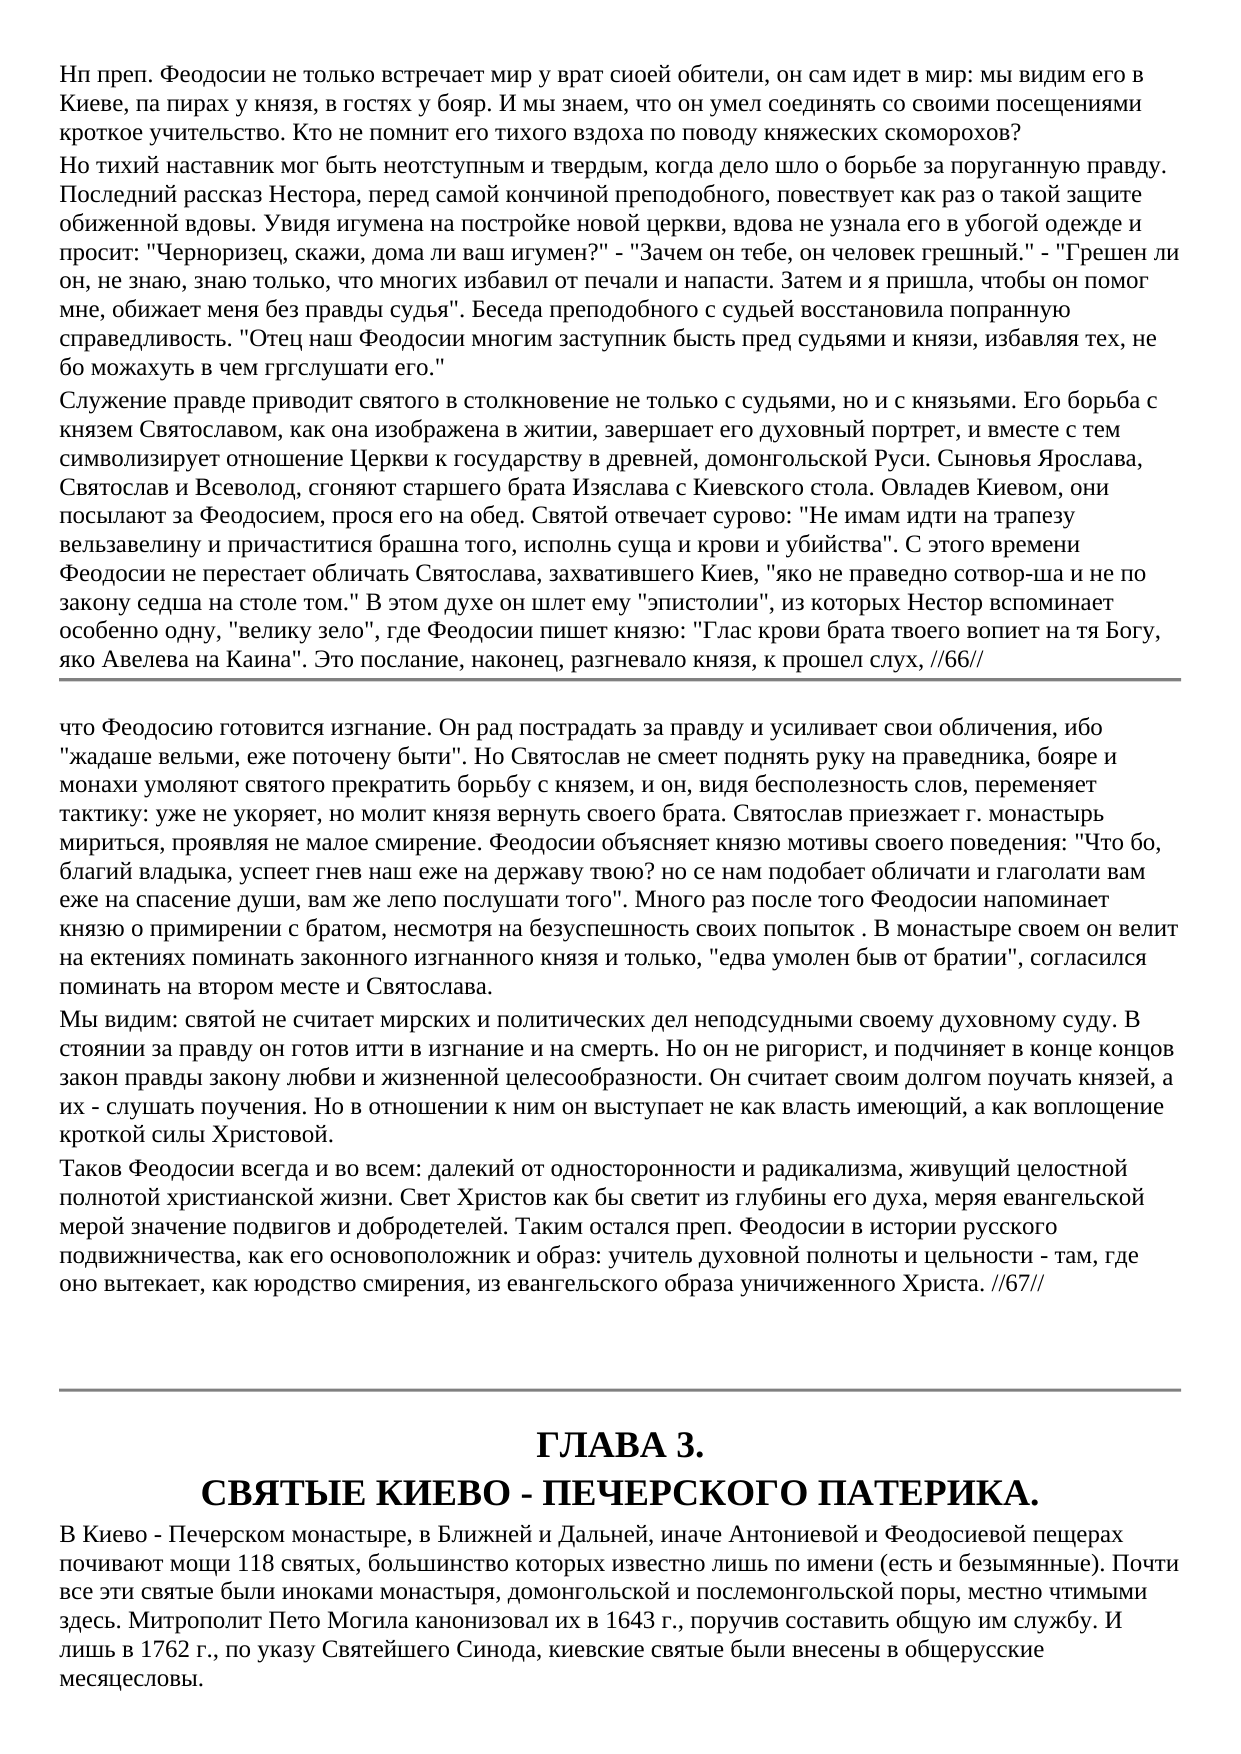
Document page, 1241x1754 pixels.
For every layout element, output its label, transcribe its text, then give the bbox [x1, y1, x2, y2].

text что Феодосию готовится изгнание. Он рад пострадать за правду и усиливает свои обличения, ибо "жадаше вельми, еже поточену быти". Но Святослав не смеет поднять руку на праведника, бояре и монахи умоляют святого прекратить борьбу с князем, и он, видя бесполезность слов, переменяет тактику: уже не укоряет, но молит князя вернуть своего брата. Святослав приезжает г. монастырь мириться, проявляя не малое смирение. Феодосии объясняет князю мотивы своего поведения: "Что бо, благий владыка, успеет гнев наш еже на державу твою? но се нам подобает обличати и глаголати вам еже на спасение души, вам же лепо послушати того". Много раз после того Феодосии напоминает князю о примирении с братом, несмотря на безуспешность своих попыток . В монастыре своем он велит на ектениях поминать законного изгнанного князя и только, "едва умолен быв от братии", согласился поминать на втором месте и Святослава. [59, 712, 1181, 999]
text Служение правде приводит святого в столкновение не только с судьями, но и с князьями. Его борьба с князем Святославом, как она изображена в житии, завершает его духовный портрет, и вместе с тем символизирует отношение Церкви к государству в древней, домонгольской Руси. Сыновья Ярослава, Святослав и Всеволод, сгоняют старшего брата Изяслава с Киевского стола. Овладев Киевом, они посылают за Феодосием, прося его на обед. Святой отвечает сурово: "Не имам идти на трапезу вельзавелину и причаститися брашна того, исполнь суща и крови и убийства". С этого времени Феодосии не перестает обличать Святослава, захватившего Киев, "яко не праведно сотвор-ша и не по закону седша на столе том." В этом духе он шлет ему "эпистолии", из которых Нестор вспоминает особенно одну, "велику зело", где Феодосии пишет князю: "Глас крови брата твоего вопиет на тя Богу, яко Авелева на Каина". Это послание, наконец, разгневало князя, к прошел слух, //66// [59, 386, 1181, 673]
subtitle СВЯТЫЕ КИЕВО - ПЕЧЕРСКОГО ПАТЕРИКА. [59, 1471, 1181, 1514]
subtitle ГЛАВА 3. [59, 1422, 1181, 1466]
text В Киево - Печерском монастыре, в Ближней и Дальней, иначе Антониевой и Феодосиевой пещерах почивают мощи 118 святых, большинство которых известно лишь по имени (есть и безымянные). Почти все эти святые были иноками монастыря, домонгольской и послемонгольской поры, местно чтимыми здесь. Митрополит Пето Могила канонизовал их в 1643 г., поручив составить общую им службу. И лишь в 1762 г., по указу Святейшего Синода, киевские святые были внесены в общерусские месяцесловы. [59, 1519, 1181, 1691]
text Мы видим: святой не считает мирских и политических дел неподсудными своему духовному суду. В стоянии за правду он готов итти в изгнание и на смерть. Но он не ригорист, и подчиняет в конце концов закон правды закону любви и жизненной целесообразности. Он считает своим долгом поучать князей, а их - слушать поучения. Но в отношении к ним он выступает не как власть имеющий, а как воплощение кроткой силы Христовой. [59, 1004, 1181, 1148]
text Нп преп. Феодосии не только встречает мир у врат сиоей обители, он сам идет в мир: мы видим его в Киеве, па пирах у князя, в гостях у бояр. И мы знаем, что он умел соединять со своими посещениями кроткое учительство. Кто не помнит его тихого вздоха по поводу княжеских скоморохов? [59, 59, 1181, 145]
text Но тихий наставник мог быть неотступным и твердым, когда дело шло о борьбе за поруганную правду. Последний рассказ Нестора, перед самой кончиной преподобного, повествует как раз о такой защите обиженной вдовы. Увидя игумена на постройке новой церкви, вдова не узнала его в убогой одежде и просит: "Черноризец, скажи, дома ли ваш игумен?" - "Зачем он тебе, он человек грешный." - "Грешен ли он, не знаю, знаю только, что многих избавил от печали и напасти. Затем и я пришла, чтобы он помог мне, обижает меня без правды судья". Беседа преподобного с судьей восстановила попранную справедливость. "Отец наш Феодосии многим заступник бысть пред судьями и князи, избавляя тех, не бо можахуть в чем гргслушати его." [59, 150, 1181, 380]
text Таков Феодосии всегда и во всем: далекий от односторонности и радикализма, живущий целостной полнотой христианской жизни. Свет Христов как бы светит из глубины его духа, меряя евангельской мерой значение подвигов и добродетелей. Таким остался преп. Феодосии в истории русского подвижничества, как его основоположник и образ: учитель духовной полноты и цельности - там, где оно вытекает, как юродство смирения, из евангельского образа уничиженного Христа. //67// [59, 1153, 1181, 1297]
